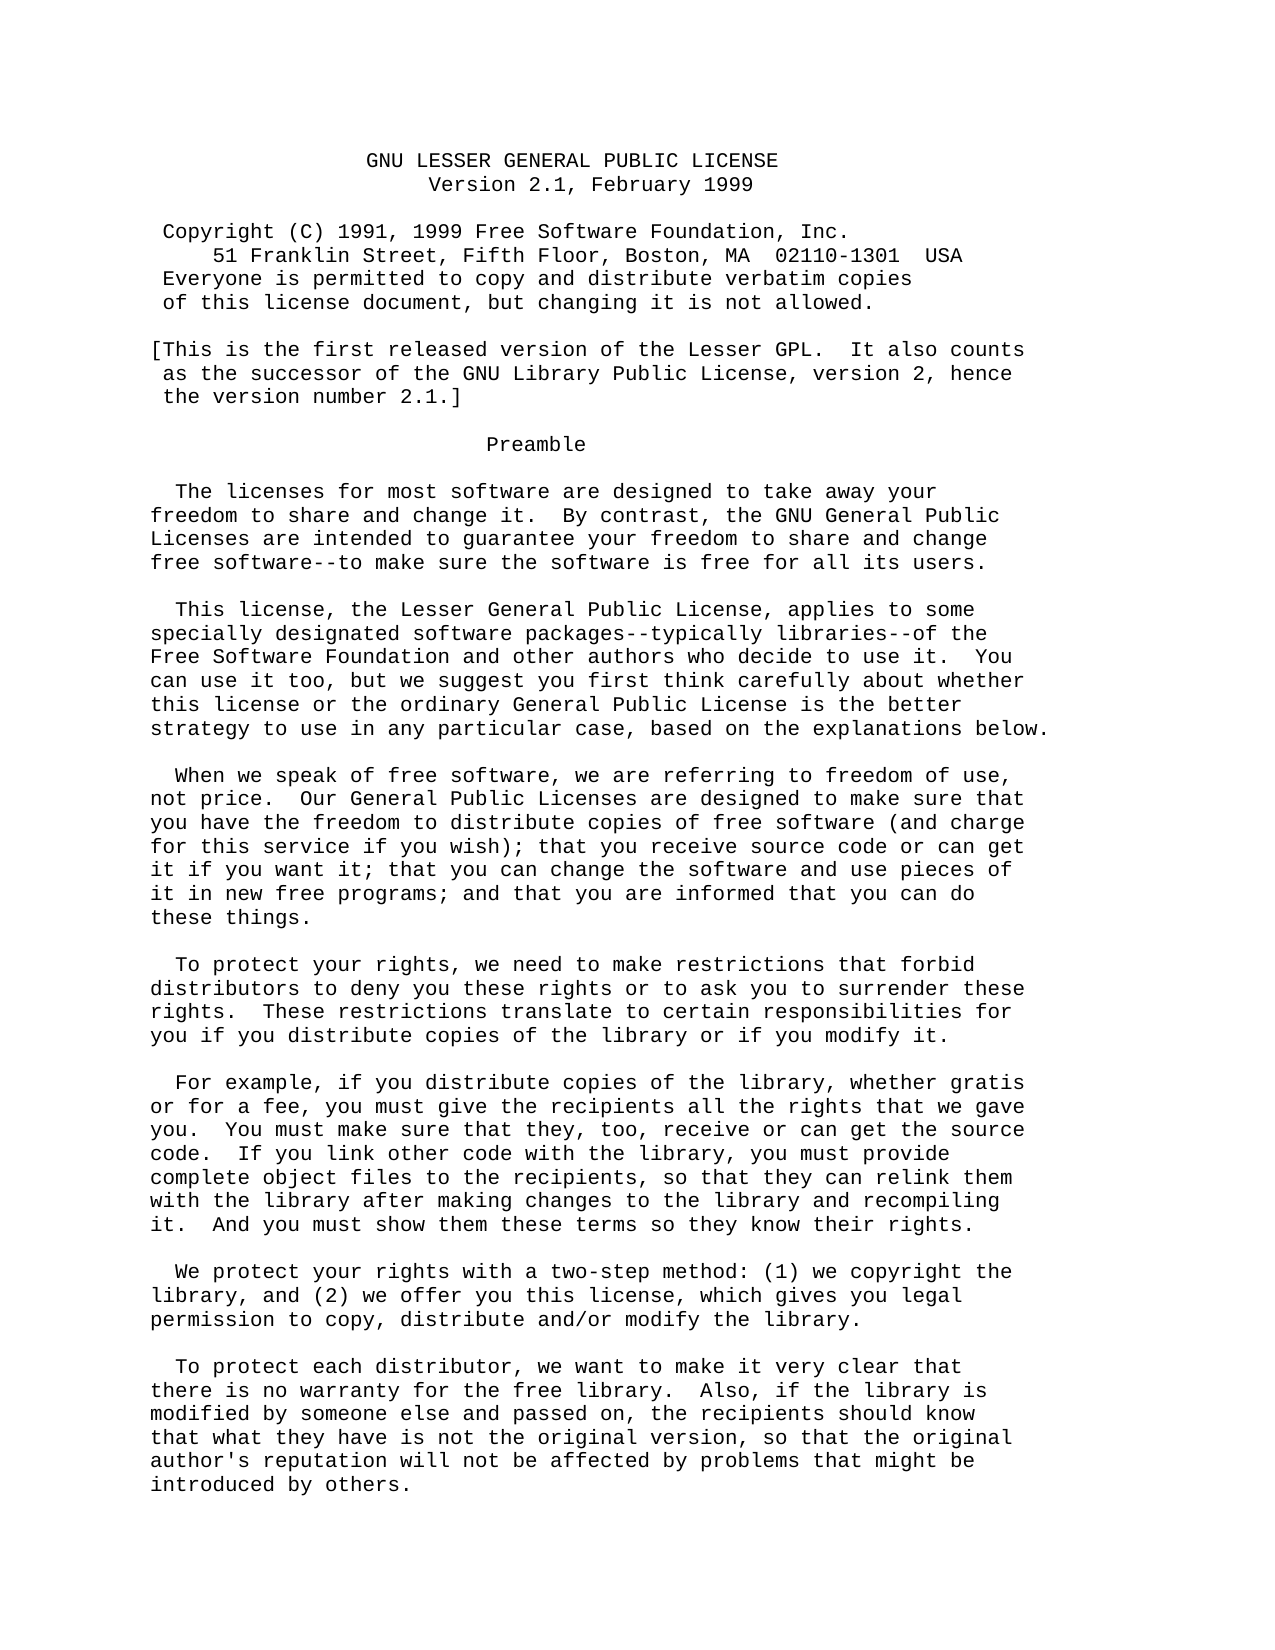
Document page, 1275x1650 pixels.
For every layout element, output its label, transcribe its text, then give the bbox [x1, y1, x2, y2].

text these things. [150, 907, 1125, 930]
text permission to copy, distribute and/or modify the library. [150, 1309, 1125, 1332]
text that what they have is not the original version, so that the original [150, 1427, 1125, 1451]
text This license, the Lesser General Public License, applies to some [150, 599, 1125, 623]
text complete object files to the recipients, so that they can relink them [150, 1167, 1125, 1190]
text you if you distribute copies of the library or if you modify it. [150, 1025, 1125, 1048]
text of this license document, but changing it is not allowed. [150, 292, 1125, 316]
text specially designated software packages--typically libraries--of the [150, 623, 1125, 647]
text with the library after making changes to the library and recompiling [150, 1190, 1125, 1214]
text When we speak of free software, we are referring to freedom of use, [150, 765, 1125, 788]
text To protect each distributor, we want to make it very clear that [150, 1356, 1125, 1379]
text library, and (2) we offer you this license, which gives you legal [150, 1285, 1125, 1309]
text it in new free programs; and that you are informed that you can do [150, 883, 1125, 907]
text Licenses are intended to guarantee your freedom to share and change [150, 528, 1125, 552]
text To protect your rights, we need to make restrictions that forbid [150, 954, 1125, 978]
text free software--to make sure the software is free for all its users. [150, 552, 1125, 576]
text or for a fee, you must give the recipients all the rights that we gave [150, 1096, 1125, 1119]
text there is no warranty for the free library. Also, if the library is [150, 1379, 1125, 1403]
text this license or the ordinary General Public License is the better [150, 694, 1125, 717]
text The licenses for most software are designed to take away your [150, 481, 1125, 505]
text [This is the first released version of the Lesser GPL. It also counts [150, 339, 1125, 363]
text We protect your rights with a two-step method: (1) we copyright the [150, 1261, 1125, 1285]
text For example, if you distribute copies of the library, whether gratis [150, 1072, 1125, 1096]
text distributors to deny you these rights or to ask you to surrender these [150, 978, 1125, 1001]
text Preamble [150, 434, 1125, 457]
text code. If you link other code with the library, you must provide [150, 1143, 1125, 1167]
text author's reputation will not be affected by problems that might be [150, 1451, 1125, 1474]
text for this service if you wish); that you receive source code or can get [150, 836, 1125, 859]
text 51 Franklin Street, Fifth Floor, Boston, MA 02110-1301 USA [150, 244, 1125, 268]
text introduced by others. [150, 1474, 1125, 1498]
text Copyright (C) 1991, 1999 Free Software Foundation, Inc. [150, 221, 1125, 244]
text it if you want it; that you can change the software and use pieces of [150, 859, 1125, 883]
text can use it too, but we suggest you first think carefully about whether [150, 670, 1125, 694]
text you. You must make sure that they, too, receive or can get the source [150, 1119, 1125, 1143]
text not price. Our General Public Licenses are designed to make sure that [150, 788, 1125, 812]
text you have the freedom to distribute copies of free software (and charge [150, 812, 1125, 836]
text rights. These restrictions translate to certain responsibilities for [150, 1001, 1125, 1025]
text Version 2.1, February 1999 [150, 174, 1125, 197]
text Free Software Foundation and other authors who decide to use it. You [150, 647, 1125, 670]
text Everyone is permitted to copy and distribute verbatim copies [150, 268, 1125, 292]
text the version number 2.1.] [150, 386, 1125, 410]
text it. And you must show them these terms so they know their rights. [150, 1214, 1125, 1238]
text modified by someone else and passed on, the recipients should know [150, 1403, 1125, 1427]
text strategy to use in any particular case, based on the explanations below. [150, 717, 1125, 741]
text GNU LESSER GENERAL PUBLIC LICENSE [150, 150, 1125, 174]
text as the successor of the GNU Library Public License, version 2, hence [150, 363, 1125, 386]
text freedom to share and change it. By contrast, the GNU General Public [150, 505, 1125, 528]
